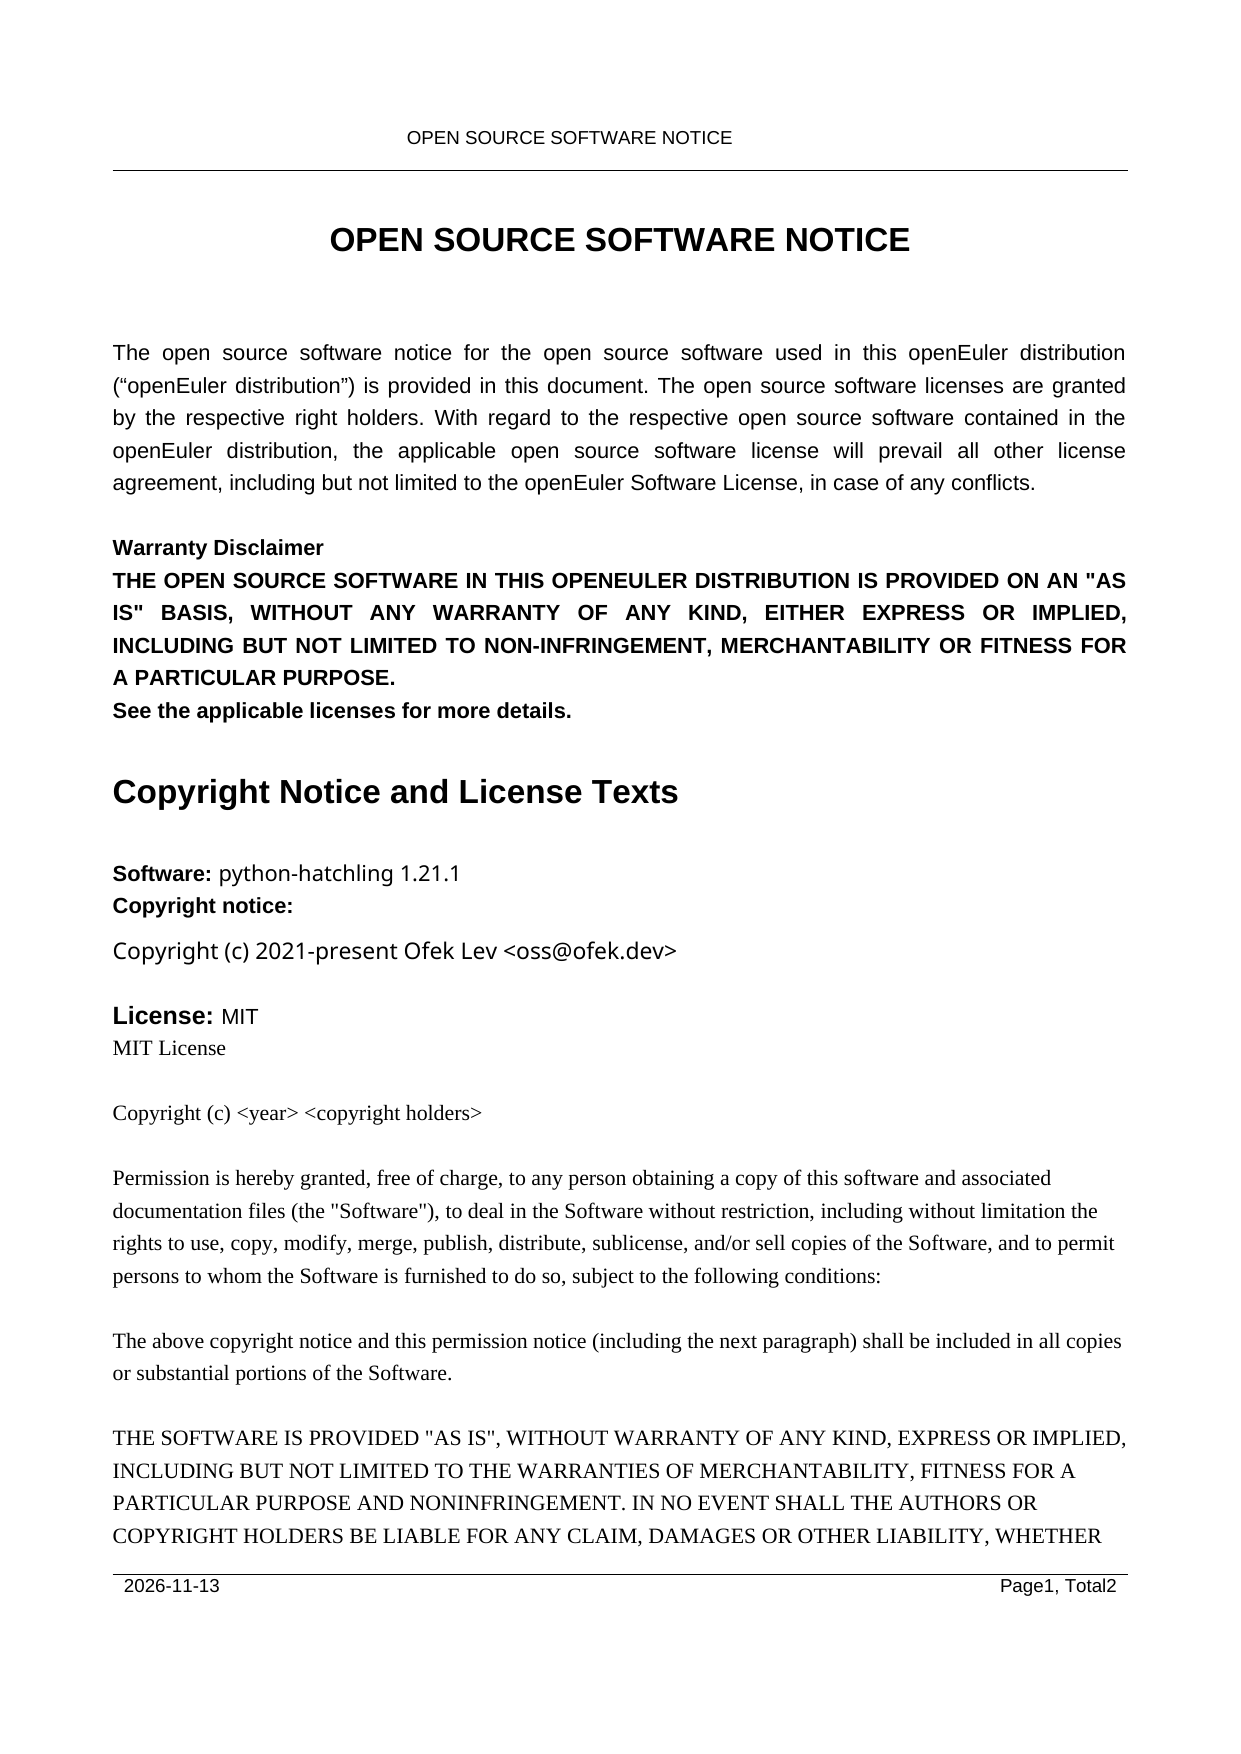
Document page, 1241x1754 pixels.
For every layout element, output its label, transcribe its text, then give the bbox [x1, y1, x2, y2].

text Copyright (c) 2021-present Ofek Lev <oss@ofek.dev> [112, 934, 1128, 999]
text The open source software notice for the open source software used in this openEuler distribution (“openEuler distribution”) is provided in this document. The open source software licenses are granted by the respective right holders. With regard to the respective open source software contained in the openEuler distribution, the applicable open source software license will prevail all other license agreement, including but not limited to the openEuler Software License, in case of any conflicts. [112, 336, 1128, 499]
text OPEN SOURCE SOFTWARE NOTICE [112, 206, 1128, 271]
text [112, 1031, 1128, 1551]
text THE OPEN SOURCE SOFTWARE IN THIS OPENEULER DISTRIBUTION IS PROVIDED ON AN "AS IS" BASIS, WITHOUT ANY WARRANTY OF ANY KIND, EITHER EXPRESS OR IMPLIED, INCLUDING BUT NOT LIMITED TO NON-INFRINGEMENT, MERCHANTABILITY OR FITNESS FOR A PARTICULAR PURPOSE. See the applicable licenses for more details. [112, 564, 1128, 726]
text Copyright notice: [112, 889, 1128, 921]
text Copyright Notice and License Texts [112, 759, 1128, 824]
title Software: python-hatchling 1.21.1 [112, 856, 1128, 889]
text Warranty Disclaimer [112, 531, 1128, 564]
text License: MIT [112, 999, 1128, 1031]
